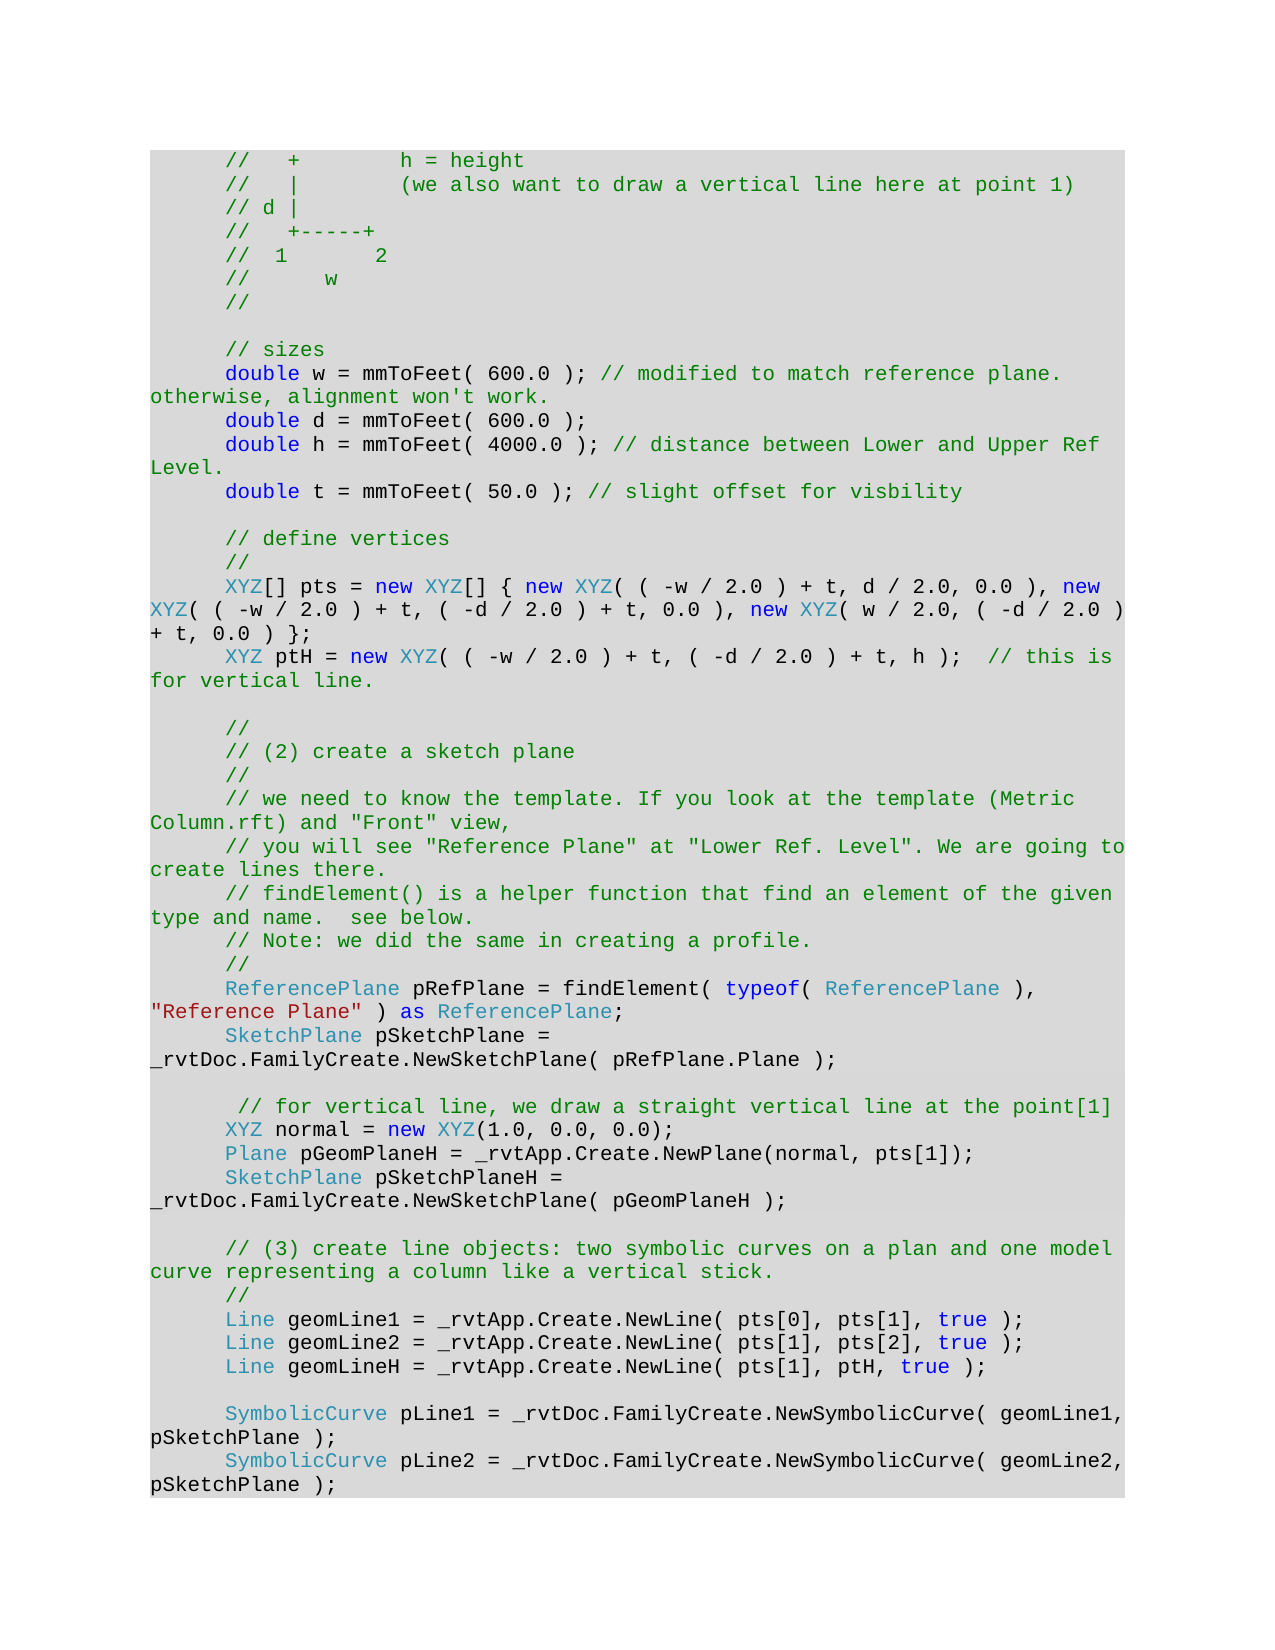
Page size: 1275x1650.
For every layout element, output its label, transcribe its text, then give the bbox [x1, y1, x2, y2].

text XYZ normal = new XYZ(1.0, 0.0, 0.0); [150, 1119, 1125, 1143]
text Line geomLineH = _rvtApp.Create.NewLine( pts[1], ptH, true ); [150, 1356, 1125, 1379]
text double d = mmToFeet( 600.0 ); [150, 410, 1125, 434]
text // w [150, 268, 1125, 292]
text // + h = height [150, 150, 1125, 174]
text // sizes [150, 339, 1125, 363]
text // (2) create a sketch plane [150, 741, 1125, 765]
text // findElement() is a helper function that find an element of the given type and name. see below. [150, 883, 1125, 930]
text Line geomLine1 = _rvtApp.Create.NewLine( pts[0], pts[1], true ); [150, 1309, 1125, 1332]
text // [150, 954, 1125, 978]
text SymbolicCurve pLine1 = _rvtDoc.FamilyCreate.NewSymbolicCurve( geomLine1, pSketchPlane ); [150, 1403, 1125, 1451]
text double h = mmToFeet( 4000.0 ); // distance between Lower and Upper Ref Level. [150, 434, 1125, 481]
text XYZ[] pts = new XYZ[] { new XYZ( ( -w / 2.0 ) + t, d / 2.0, 0.0 ), new XYZ( ( -w / 2.0 ) + t, ( -d / 2.0 ) + t, 0.0 ), new XYZ( w / 2.0, ( -d / 2.0 ) + t, 0.0 ) }; [150, 576, 1125, 647]
text // we need to know the template. If you look at the template (Metric Column.rft) and "Front" view, [150, 788, 1125, 836]
text // [150, 717, 1125, 741]
text Plane pGeomPlaneH = _rvtApp.Create.NewPlane(normal, pts[1]); [150, 1143, 1125, 1167]
text // you will see "Reference Plane" at "Lower Ref. Level". We are going to create lines there. [150, 836, 1125, 883]
text XYZ ptH = new XYZ( ( -w / 2.0 ) + t, ( -d / 2.0 ) + t, h ); // this is for vertical line. [150, 647, 1125, 694]
text Line geomLine2 = _rvtApp.Create.NewLine( pts[1], pts[2], true ); [150, 1332, 1125, 1356]
text // for vertical line, we draw a straight vertical line at the point[1] [150, 1096, 1125, 1119]
text // define vertices [150, 528, 1125, 552]
text // d | [150, 197, 1125, 221]
text SketchPlane pSketchPlaneH = _rvtDoc.FamilyCreate.NewSketchPlane( pGeomPlaneH ); [150, 1167, 1125, 1214]
text // [150, 552, 1125, 576]
text ReferencePlane pRefPlane = findElement( typeof( ReferencePlane ), "Reference Plane" ) as ReferencePlane; [150, 978, 1125, 1025]
text SketchPlane pSketchPlane = _rvtDoc.FamilyCreate.NewSketchPlane( pRefPlane.Plane ); [150, 1025, 1125, 1072]
text // [150, 765, 1125, 788]
text // | (we also want to draw a vertical line here at point 1) [150, 174, 1125, 197]
text double t = mmToFeet( 50.0 ); // slight offset for visbility [150, 481, 1125, 505]
text // [150, 292, 1125, 316]
text // Note: we did the same in creating a profile. [150, 930, 1125, 954]
text // 1 2 [150, 244, 1125, 268]
text // +-----+ [150, 221, 1125, 244]
text double w = mmToFeet( 600.0 ); // modified to match reference plane. otherwise, alignment won't work. [150, 363, 1125, 410]
text SymbolicCurve pLine2 = _rvtDoc.FamilyCreate.NewSymbolicCurve( geomLine2, pSketchPlane ); [150, 1451, 1125, 1498]
text // (3) create line objects: two symbolic curves on a plan and one model curve representing a column like a vertical stick. [150, 1238, 1125, 1285]
text // [150, 1285, 1125, 1309]
